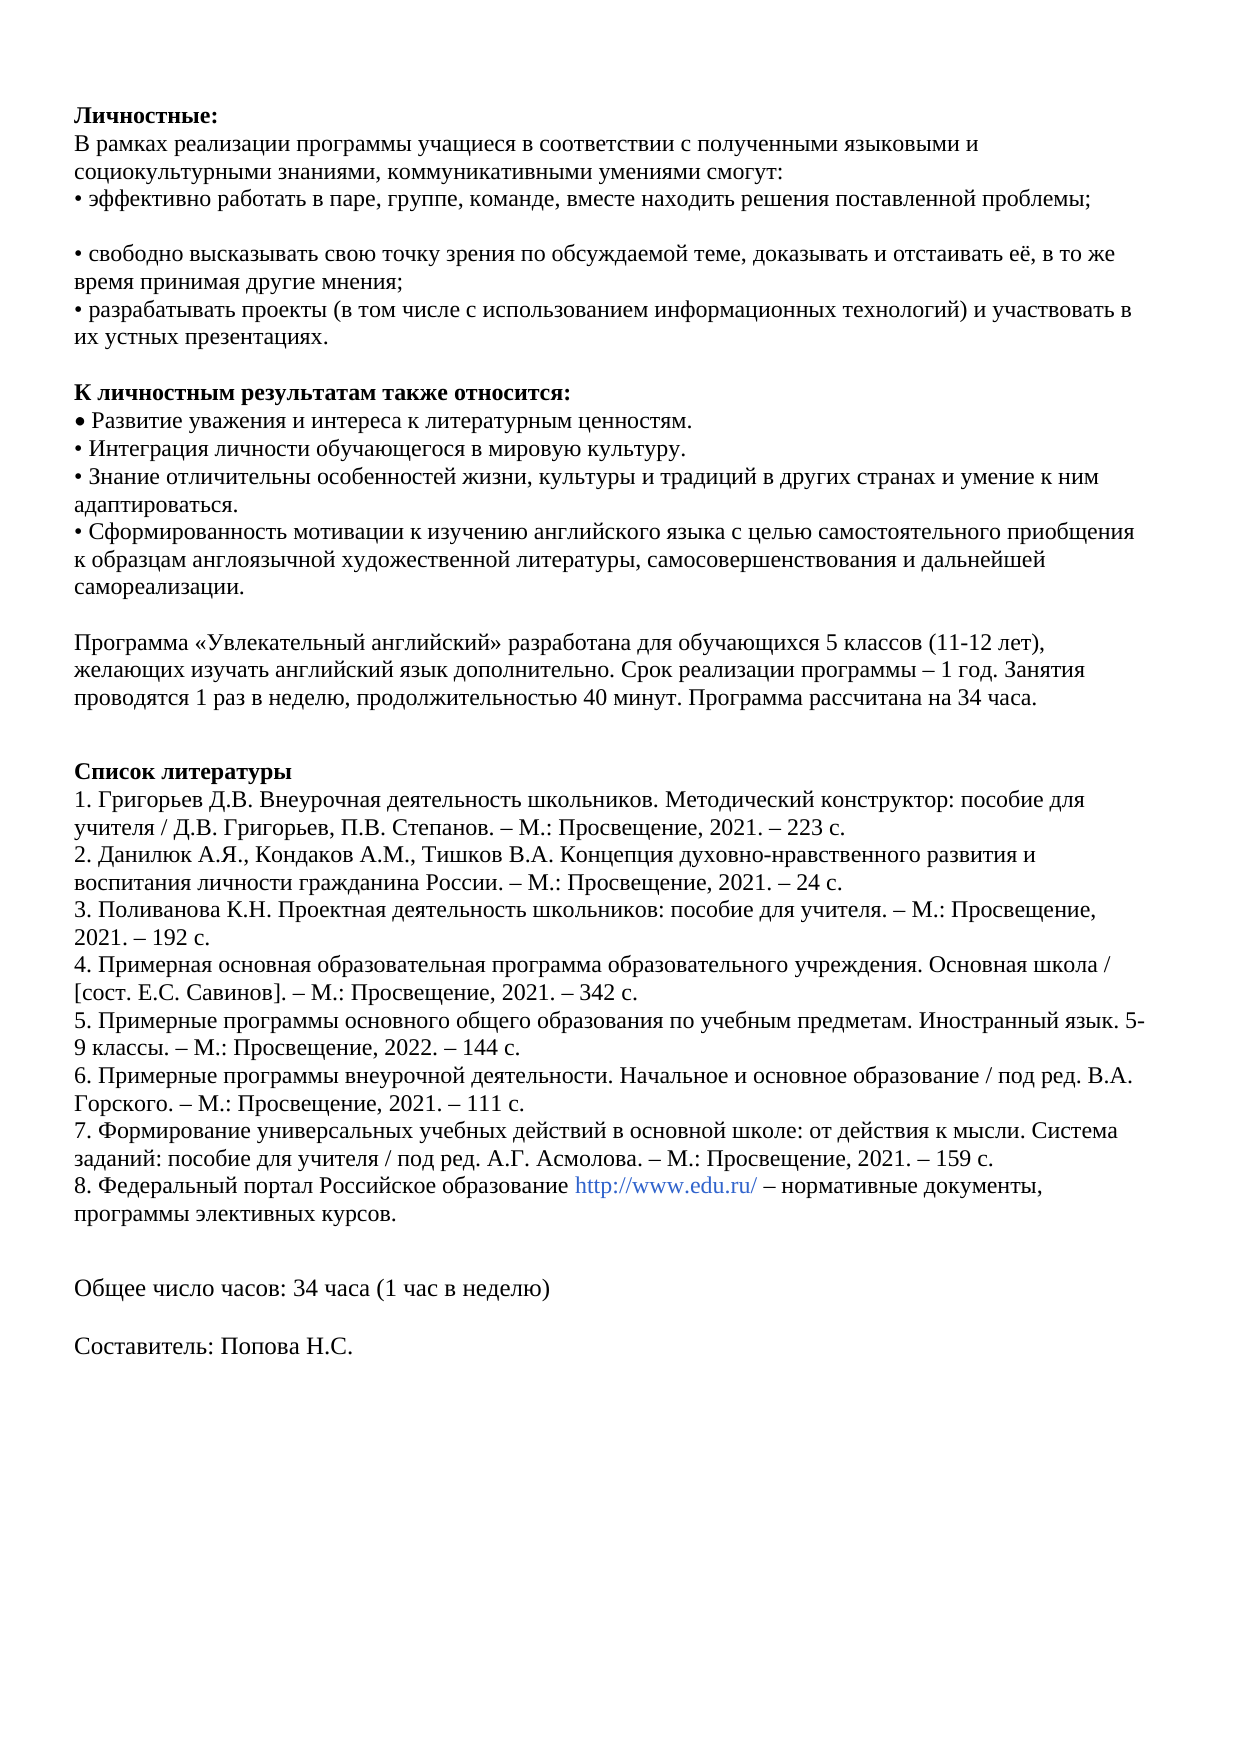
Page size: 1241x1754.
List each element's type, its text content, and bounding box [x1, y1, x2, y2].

text 5. Примерные программы основного общего образования по учебным предметам. Иностранный язык. 5-9 классы. – М.: Просвещение, 2022. – 144 с. [74, 1006, 1152, 1061]
text В рамках реализации программы учащиеся в соответствии с полученными языковыми и социокультурными знаниями, коммуникативными умениями смогут: [74, 129, 1152, 184]
text Общее число часов: 34 часа (1 час в неделю) [74, 1273, 1152, 1302]
text 1. Григорьев Д.В. Внеурочная деятельность школьников. Методический конструктор: пособие для учителя / Д.В. Григорьев, П.В. Степанов. – М.: Просвещение, 2021. – 223 с. [74, 785, 1152, 840]
text 3. Поливанова К.Н. Проектная деятельность школьников: пособие для учителя. – М.: Просвещение, 2021. – 192 с. [74, 895, 1152, 951]
text 4. Примерная основная образовательная программа образовательного учреждения. Основная школа / [сост. Е.С. Савинов]. – М.: Просвещение, 2021. – 342 с. [74, 951, 1152, 1006]
text 6. Примерные программы внеурочной деятельности. Начальное и основное образование / под ред. В.А. Горского. – М.: Просвещение, 2021. – 111 с. [74, 1061, 1152, 1116]
text • Развитие уважения и интереса к литературным ценностям. [74, 405, 1152, 434]
text Личностные: [74, 101, 1152, 129]
text 8. Федеральный портал Российское образование http://www.edu.ru/ – нормативные документы, программы элективных курсов. [74, 1171, 1152, 1227]
text Список литературы [74, 757, 1152, 785]
text • эффективно работать в паре, группе, команде, вместе находить решения поставленной проблемы; [74, 184, 1152, 212]
text • Знание отличительны особенностей жизни, культуры и традиций в других странах и умение к ним адаптироваться. [74, 462, 1152, 517]
text К личностным результатам также относится: [74, 377, 1152, 405]
text • Интеграция личности обучающегося в мировую культуру. [74, 434, 1152, 462]
text Программа «Увлекательный английский» разработана для обучающихся 5 классов (11-12 лет), желающих изучать английский язык дополнительно. Срок реализации программы – 1 год. Занятия проводятся 1 раз в неделю, продолжительностью 40 минут. Программа рассчитана на 34 часа. [74, 628, 1152, 710]
text Составитель: Попова Н.С. [74, 1331, 1152, 1360]
text 7. Формирование универсальных учебных действий в основной школе: от действия к мысли. Система заданий: пособие для учителя / под ред. А.Г. Асмолова. – М.: Просвещение, 2021. – 159 с. [74, 1116, 1152, 1171]
text 2. Данилюк А.Я., Кондаков А.М., Тишков В.А. Концепция духовно-нравственного развития и воспитания личности гражданина России. – М.: Просвещение, 2021. – 24 с. [74, 840, 1152, 895]
text • свободно высказывать свою точку зрения по обсуждаемой теме, доказывать и отстаивать её, в то же время принимая другие мнения; [74, 239, 1152, 295]
text • Сформированность мотивации к изучению английского языка с целью самостоятельного приобщения к образцам англоязычной художественной литературы, самосовершенствования и дальнейшей самореализации. [74, 517, 1152, 600]
text • разрабатывать проекты (в том числе с использованием информационных технологий) и участвовать в их устных презентациях. [74, 295, 1152, 350]
